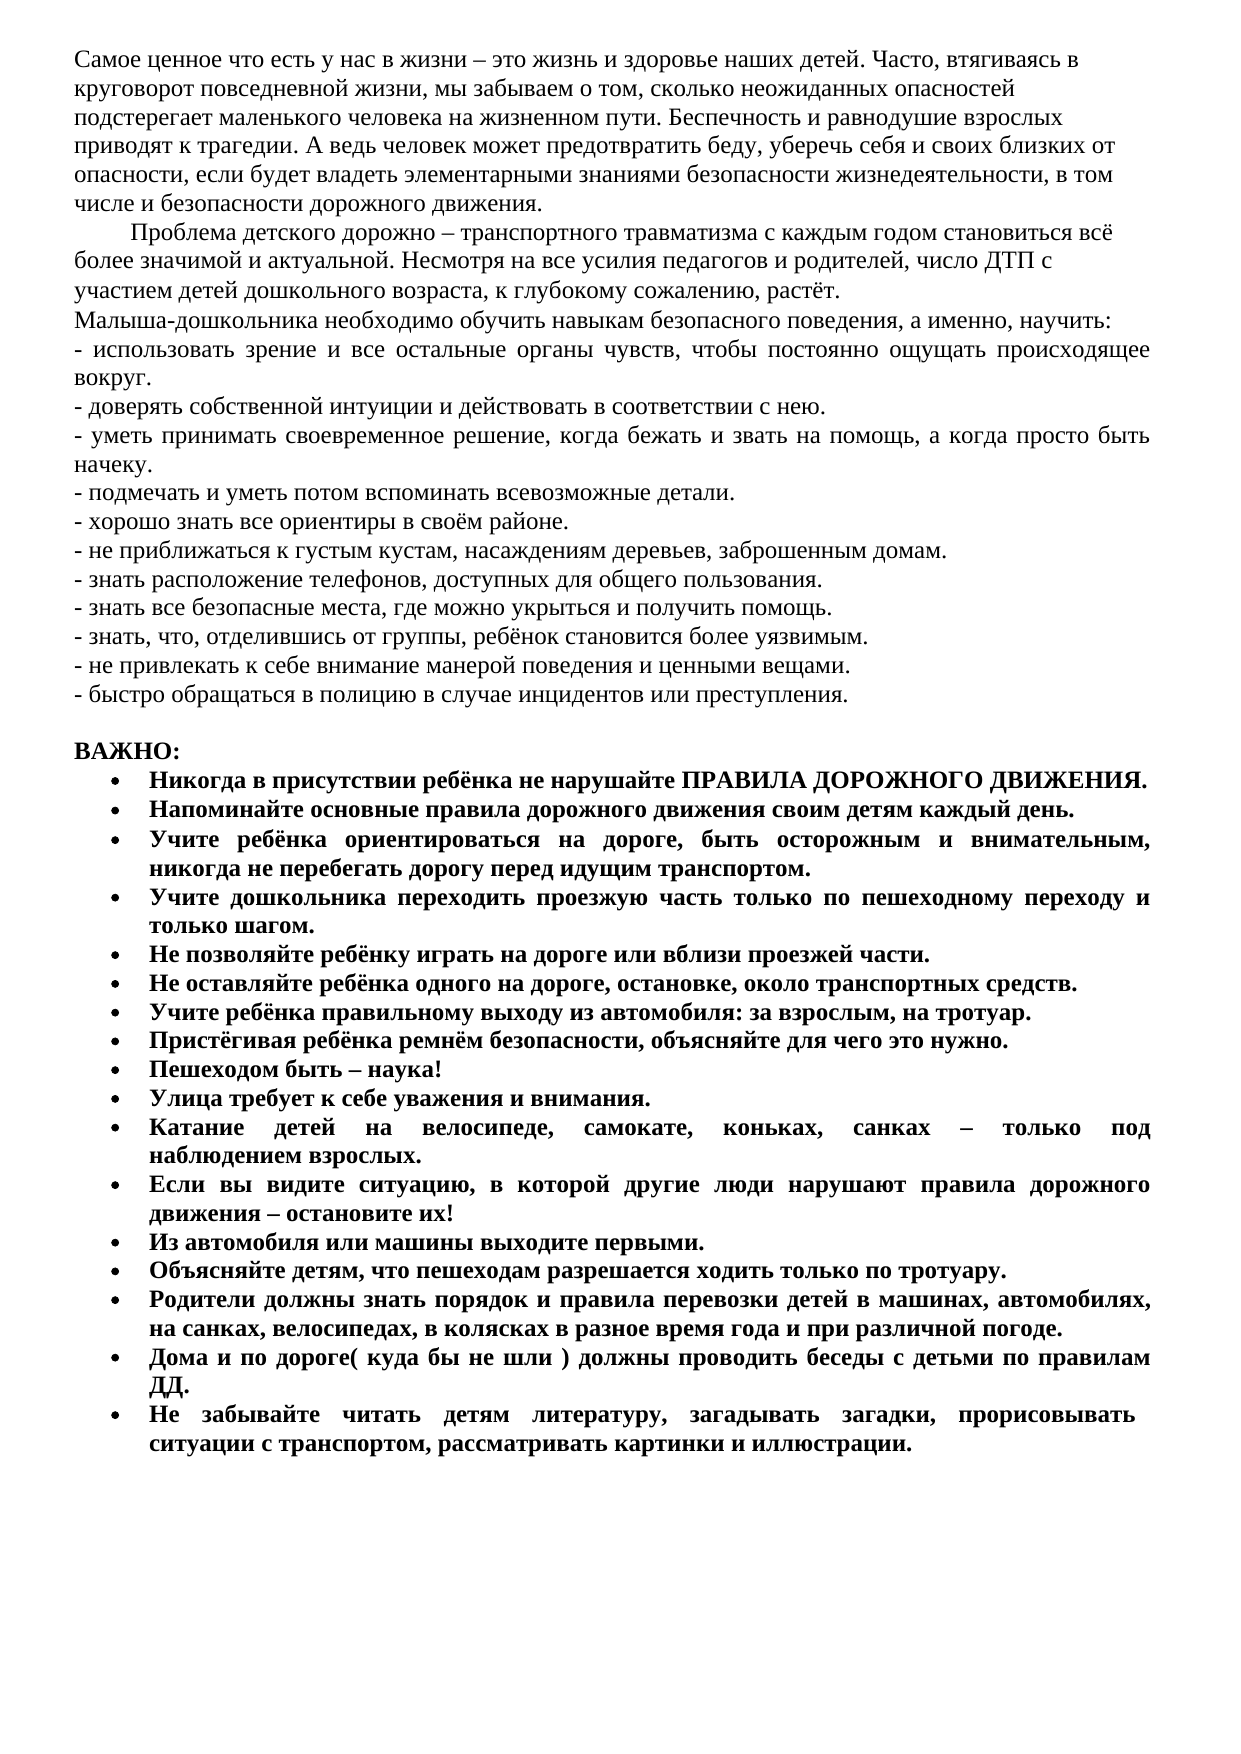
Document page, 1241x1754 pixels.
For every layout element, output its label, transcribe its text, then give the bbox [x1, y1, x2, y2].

list Учите ребёнка правильному выходу из автомобиля: за взрослым, на тротуар. [111, 997, 1152, 1025]
list Катание детей на велосипеде, самокате, коньках, санках – только под наблюдением взрослых. [111, 1112, 1152, 1169]
list Не позволяйте ребёнку играть на дороге или вблизи проезжей части. [111, 939, 1152, 968]
text - знать, что, отделившись от группы, ребёнок становится более уязвимым. [74, 621, 1152, 650]
text Малыша-дошкольника необходимо обучить навыкам безопасного поведения, а именно, научить: [74, 305, 1152, 334]
list Учите дошкольника переходить проезжую часть только по пешеходному переходу и только шагом. [111, 882, 1152, 939]
list Дома и по дороге( куда бы не шли ) должны проводить беседы с детьми по правилам ДД. [111, 1342, 1152, 1399]
text - знать расположение телефонов, доступных для общего пользования. [74, 564, 1152, 592]
text - не привлекать к себе внимание манерой поведения и ценными вещами. [74, 650, 1152, 679]
text Самое ценное что есть у нас в жизни – это жизнь и здоровье наших детей. Часто, втягиваясь в круговорот повседневной жизни, мы забываем о том, сколько неожиданных опасностей подстерегает маленького человека на жизненном пути. Беспечность и равнодушие взрослых приводят к трагедии. А ведь человек может предотвратить беду, уберечь себя и своих близких от опасности, если будет владеть элементарными знаниями безопасности жизнедеятельности, в том числе и безопасности дорожного движения. Проблема детского дорожно – транспортного травматизма с каждым годом становиться всё более значимой и актуальной. Несмотря на все усилия педагогов и родителей, число ДТП с участием детей дошкольного возраста, к глубокому сожалению, растёт. [74, 44, 1152, 305]
list Родители должны знать порядок и правила перевозки детей в машинах, автомобилях, на санках, велосипедах, в колясках в разное время года и при различной погоде. [111, 1284, 1152, 1342]
text - знать все безопасные места, где можно укрыться и получить помощь. [74, 592, 1152, 621]
list Пешеходом быть – наука! [111, 1054, 1152, 1083]
list Из автомобиля или машины выходите первыми. [111, 1227, 1152, 1255]
list Никогда в присутствии ребёнка не нарушайте ПРАВИЛА ДОРОЖНОГО ДВИЖЕНИЯ. [111, 765, 1152, 794]
list Не оставляйте ребёнка одного на дороге, остановке, около транспортных средств. [111, 968, 1152, 997]
text - доверять собственной интуиции и действовать в соответствии с нею. [74, 391, 1152, 420]
text ВАЖНО: [74, 736, 1152, 765]
list Не забывайте читать детям литературу, загадывать загадки, прорисовывать ситуации с транспортом, рассматривать картинки и иллюстрации. [111, 1399, 1136, 1457]
list Учите ребёнка ориентироваться на дороге, быть осторожным и внимательным, никогда не перебегать дорогу перед идущим транспортом. [111, 824, 1152, 882]
text - уметь принимать своевременное решение, когда бежать и звать на помощь, а когда просто быть начеку. [74, 420, 1152, 477]
list Улица требует к себе уважения и внимания. [111, 1083, 1152, 1112]
text - не приближаться к густым кустам, насаждениям деревьев, заброшенным домам. [74, 535, 1152, 564]
list Пристёгивая ребёнка ремнём безопасности, объясняйте для чего это нужно. [111, 1025, 1152, 1054]
text - быстро обращаться в полицию в случае инцидентов или преступления. [74, 679, 1152, 707]
text - использовать зрение и все остальные органы чувств, чтобы постоянно ощущать происходящее вокруг. [74, 334, 1152, 391]
text - хорошо знать все ориентиры в своём районе. [74, 506, 1152, 535]
list Объясняйте детям, что пешеходам разрешается ходить только по тротуару. [111, 1255, 1152, 1284]
list Если вы видите ситуацию, в которой другие люди нарушают правила дорожного движения – остановите их! [111, 1169, 1152, 1227]
text - подмечать и уметь потом вспоминать всевозможные детали. [74, 477, 1152, 506]
list Напоминайте основные правила дорожного движения своим детям каждый день. [111, 794, 1152, 824]
